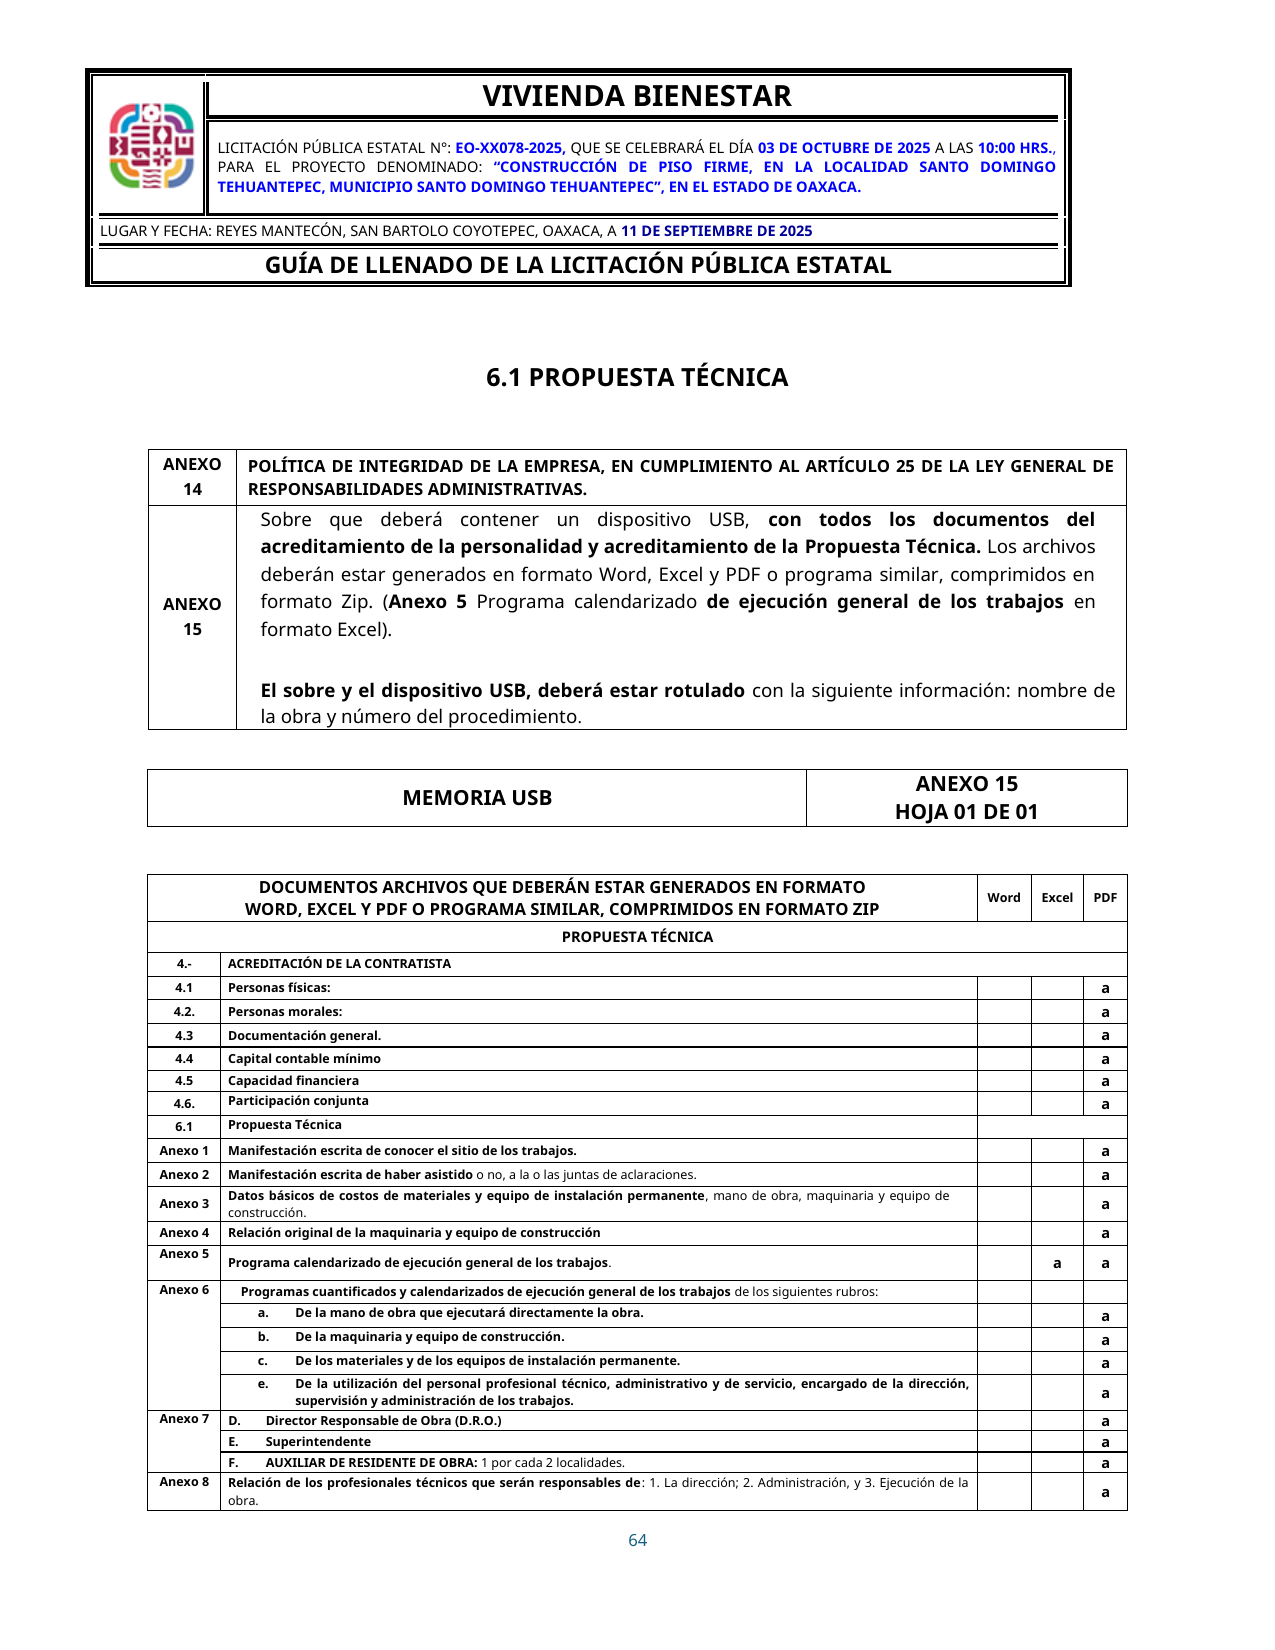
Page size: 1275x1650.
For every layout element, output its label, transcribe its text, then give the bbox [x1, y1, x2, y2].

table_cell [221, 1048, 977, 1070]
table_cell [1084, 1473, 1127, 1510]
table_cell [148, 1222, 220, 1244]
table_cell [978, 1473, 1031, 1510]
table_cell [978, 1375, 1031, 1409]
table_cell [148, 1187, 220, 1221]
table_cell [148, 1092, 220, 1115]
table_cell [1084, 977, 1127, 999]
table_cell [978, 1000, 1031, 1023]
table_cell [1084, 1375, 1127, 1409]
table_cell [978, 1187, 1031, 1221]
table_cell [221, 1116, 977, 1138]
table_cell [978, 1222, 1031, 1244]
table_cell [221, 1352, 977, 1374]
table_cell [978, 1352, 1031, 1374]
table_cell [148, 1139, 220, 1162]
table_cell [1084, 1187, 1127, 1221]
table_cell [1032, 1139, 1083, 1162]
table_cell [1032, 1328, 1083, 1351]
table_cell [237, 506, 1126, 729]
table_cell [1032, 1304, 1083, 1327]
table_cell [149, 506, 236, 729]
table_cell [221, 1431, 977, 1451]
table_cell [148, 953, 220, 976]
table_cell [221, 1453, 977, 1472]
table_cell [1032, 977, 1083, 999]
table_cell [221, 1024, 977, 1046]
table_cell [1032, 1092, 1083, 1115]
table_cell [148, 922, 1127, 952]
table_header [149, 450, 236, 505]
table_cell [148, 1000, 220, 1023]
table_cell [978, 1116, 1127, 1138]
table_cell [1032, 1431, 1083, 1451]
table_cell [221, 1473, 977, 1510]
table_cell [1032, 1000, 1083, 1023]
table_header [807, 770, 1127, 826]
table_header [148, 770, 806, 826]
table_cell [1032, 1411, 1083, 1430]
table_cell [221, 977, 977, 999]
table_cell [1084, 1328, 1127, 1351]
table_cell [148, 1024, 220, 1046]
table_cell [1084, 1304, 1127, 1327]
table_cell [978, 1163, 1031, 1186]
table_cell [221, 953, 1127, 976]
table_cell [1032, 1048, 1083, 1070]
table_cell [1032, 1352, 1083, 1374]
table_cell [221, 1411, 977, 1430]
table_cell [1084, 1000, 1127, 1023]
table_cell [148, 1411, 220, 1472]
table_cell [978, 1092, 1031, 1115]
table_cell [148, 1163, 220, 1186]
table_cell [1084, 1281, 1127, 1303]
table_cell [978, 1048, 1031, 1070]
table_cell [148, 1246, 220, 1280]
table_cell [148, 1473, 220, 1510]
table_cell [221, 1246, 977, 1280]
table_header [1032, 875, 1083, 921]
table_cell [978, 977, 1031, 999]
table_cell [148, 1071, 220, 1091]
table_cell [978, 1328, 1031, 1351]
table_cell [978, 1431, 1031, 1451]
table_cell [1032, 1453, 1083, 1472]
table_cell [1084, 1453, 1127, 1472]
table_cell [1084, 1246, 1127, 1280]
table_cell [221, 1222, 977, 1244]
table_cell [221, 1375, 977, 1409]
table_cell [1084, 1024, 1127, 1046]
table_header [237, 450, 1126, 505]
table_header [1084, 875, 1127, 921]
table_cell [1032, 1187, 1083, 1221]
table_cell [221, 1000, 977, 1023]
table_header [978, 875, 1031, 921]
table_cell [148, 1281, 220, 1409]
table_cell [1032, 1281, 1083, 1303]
picture [98, 95, 203, 194]
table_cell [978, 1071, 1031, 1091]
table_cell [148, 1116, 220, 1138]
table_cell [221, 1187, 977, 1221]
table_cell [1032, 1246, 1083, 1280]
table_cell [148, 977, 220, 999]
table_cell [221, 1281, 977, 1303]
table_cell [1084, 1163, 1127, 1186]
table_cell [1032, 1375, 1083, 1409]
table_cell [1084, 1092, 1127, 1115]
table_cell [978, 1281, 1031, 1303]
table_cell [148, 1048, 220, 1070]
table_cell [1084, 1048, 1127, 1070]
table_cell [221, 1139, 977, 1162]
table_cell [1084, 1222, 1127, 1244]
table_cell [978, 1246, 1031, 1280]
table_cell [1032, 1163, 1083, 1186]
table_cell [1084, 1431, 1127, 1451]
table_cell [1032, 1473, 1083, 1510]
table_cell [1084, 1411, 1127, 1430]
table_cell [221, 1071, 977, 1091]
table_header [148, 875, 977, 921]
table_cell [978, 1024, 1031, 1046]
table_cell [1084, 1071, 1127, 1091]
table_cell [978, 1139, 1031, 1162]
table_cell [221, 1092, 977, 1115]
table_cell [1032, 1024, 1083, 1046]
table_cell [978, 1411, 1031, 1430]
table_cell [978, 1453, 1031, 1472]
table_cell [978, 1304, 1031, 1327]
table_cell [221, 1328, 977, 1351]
text 6.1 PROPUESTA TÉCNICA [148, 359, 1127, 393]
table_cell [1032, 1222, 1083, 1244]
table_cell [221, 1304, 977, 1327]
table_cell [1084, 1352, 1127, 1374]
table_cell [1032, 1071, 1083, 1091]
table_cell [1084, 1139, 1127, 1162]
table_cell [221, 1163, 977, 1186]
